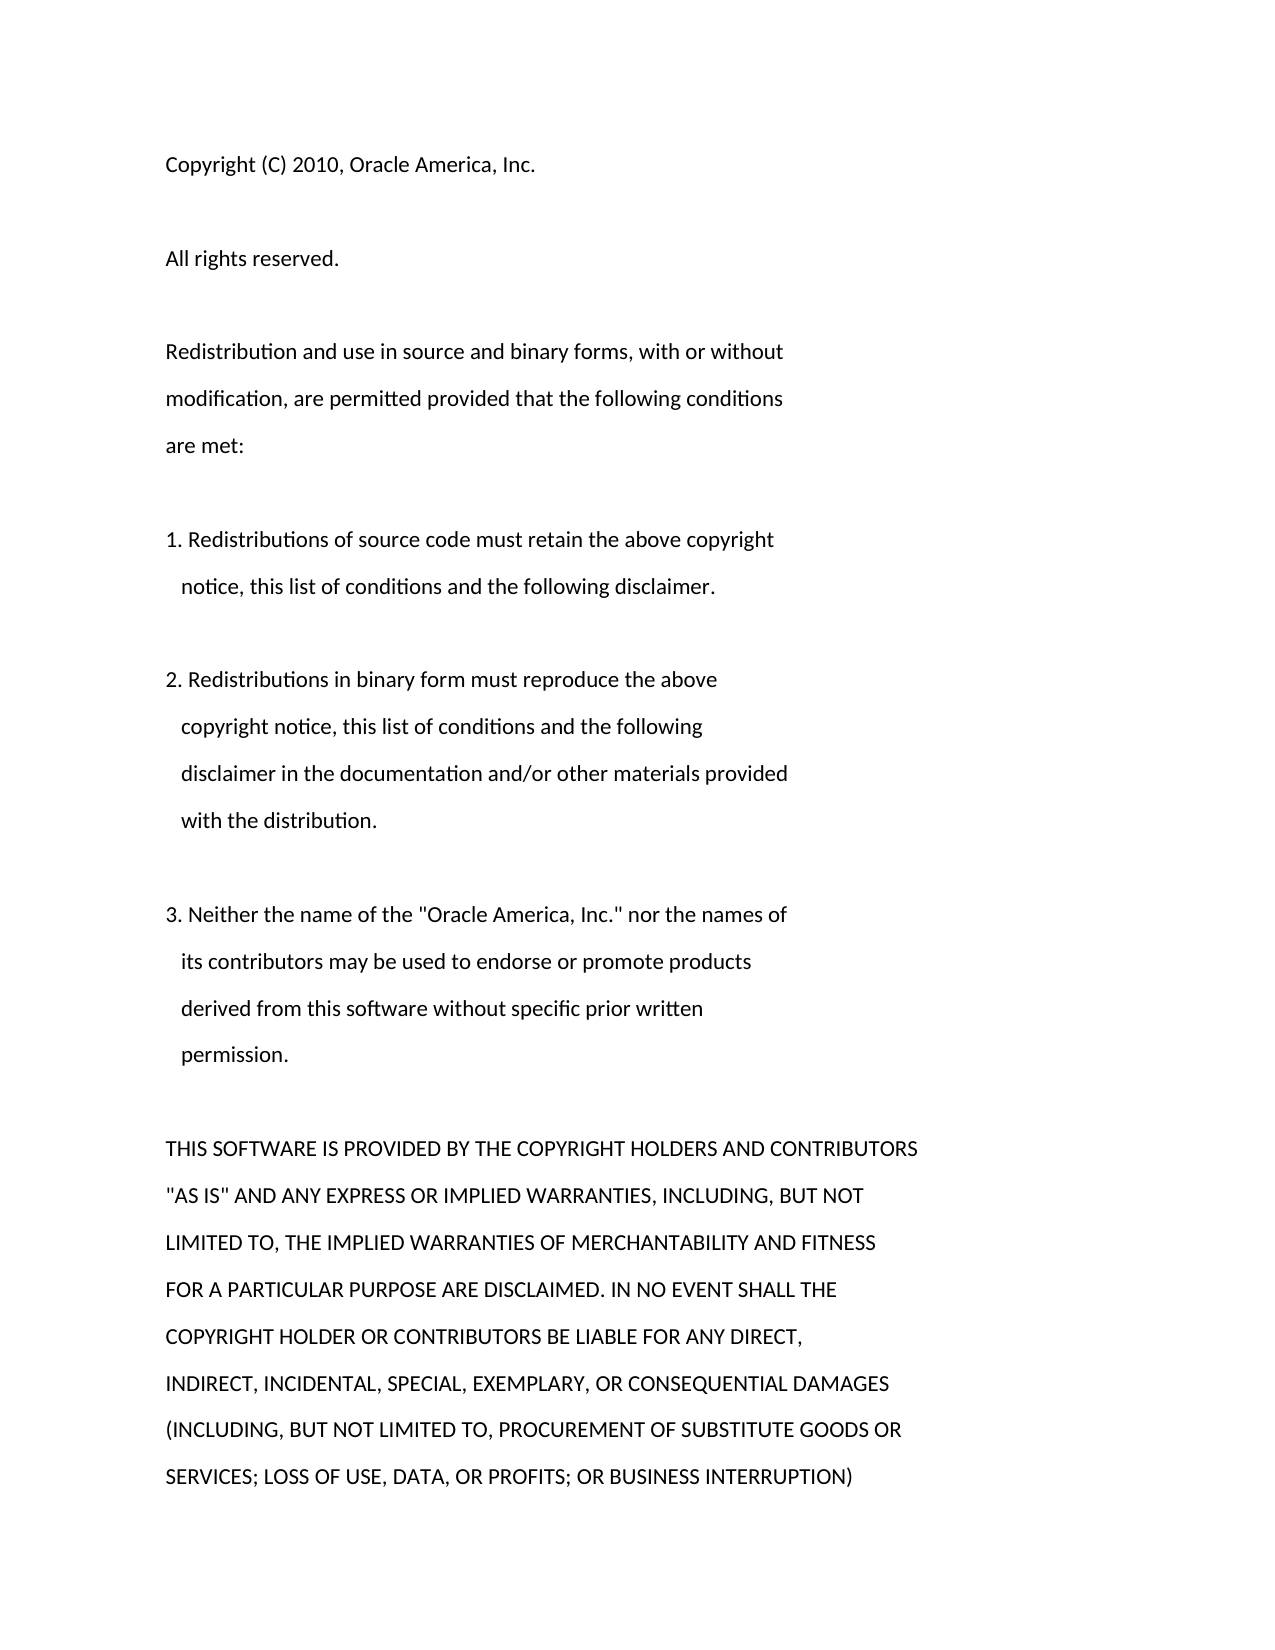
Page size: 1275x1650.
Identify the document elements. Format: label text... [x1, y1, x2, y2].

text Redistribution and use in source and binary forms, with or without [150, 337, 1125, 366]
text 3. Neither the name of the "Oracle America, Inc." nor the names of [150, 900, 1125, 928]
text FOR A PARTICULAR PURPOSE ARE DISCLAIMED. IN NO EVENT SHALL THE [150, 1275, 1125, 1303]
text "AS IS" AND ANY EXPRESS OR IMPLIED WARRANTIES, INCLUDING, BUT NOT [150, 1181, 1125, 1209]
text All rights reserved. [150, 244, 1125, 272]
text copyright notice, this list of conditions and the following [150, 712, 1125, 741]
text notice, this list of conditions and the following disclaimer. [150, 572, 1125, 600]
text LIMITED TO, THE IMPLIED WARRANTIES OF MERCHANTABILITY AND FITNESS [150, 1228, 1125, 1256]
text 2. Redistributions in binary form must reproduce the above [150, 666, 1125, 694]
text modification, are permitted provided that the following conditions [150, 384, 1125, 412]
text Copyright (C) 2010, Oracle America, Inc. [150, 150, 1125, 178]
text are met: [150, 431, 1125, 459]
text derived from this software without specific prior written [150, 994, 1125, 1022]
text 1. Redistributions of source code must retain the above copyright [150, 525, 1125, 553]
text with the distribution. [150, 806, 1125, 834]
text THIS SOFTWARE IS PROVIDED BY THE COPYRIGHT HOLDERS AND CONTRIBUTORS [150, 1134, 1125, 1162]
text INDIRECT, INCIDENTAL, SPECIAL, EXEMPLARY, OR CONSEQUENTIAL DAMAGES [150, 1369, 1125, 1397]
text (INCLUDING, BUT NOT LIMITED TO, PROCUREMENT OF SUBSTITUTE GOODS OR [150, 1416, 1125, 1444]
text SERVICES; LOSS OF USE, DATA, OR PROFITS; OR BUSINESS INTERRUPTION) [150, 1462, 1125, 1491]
text disclaimer in the documentation and/or other materials provided [150, 759, 1125, 787]
text permission. [150, 1041, 1125, 1069]
text its contributors may be used to endorse or promote products [150, 947, 1125, 975]
text COPYRIGHT HOLDER OR CONTRIBUTORS BE LIABLE FOR ANY DIRECT, [150, 1322, 1125, 1350]
